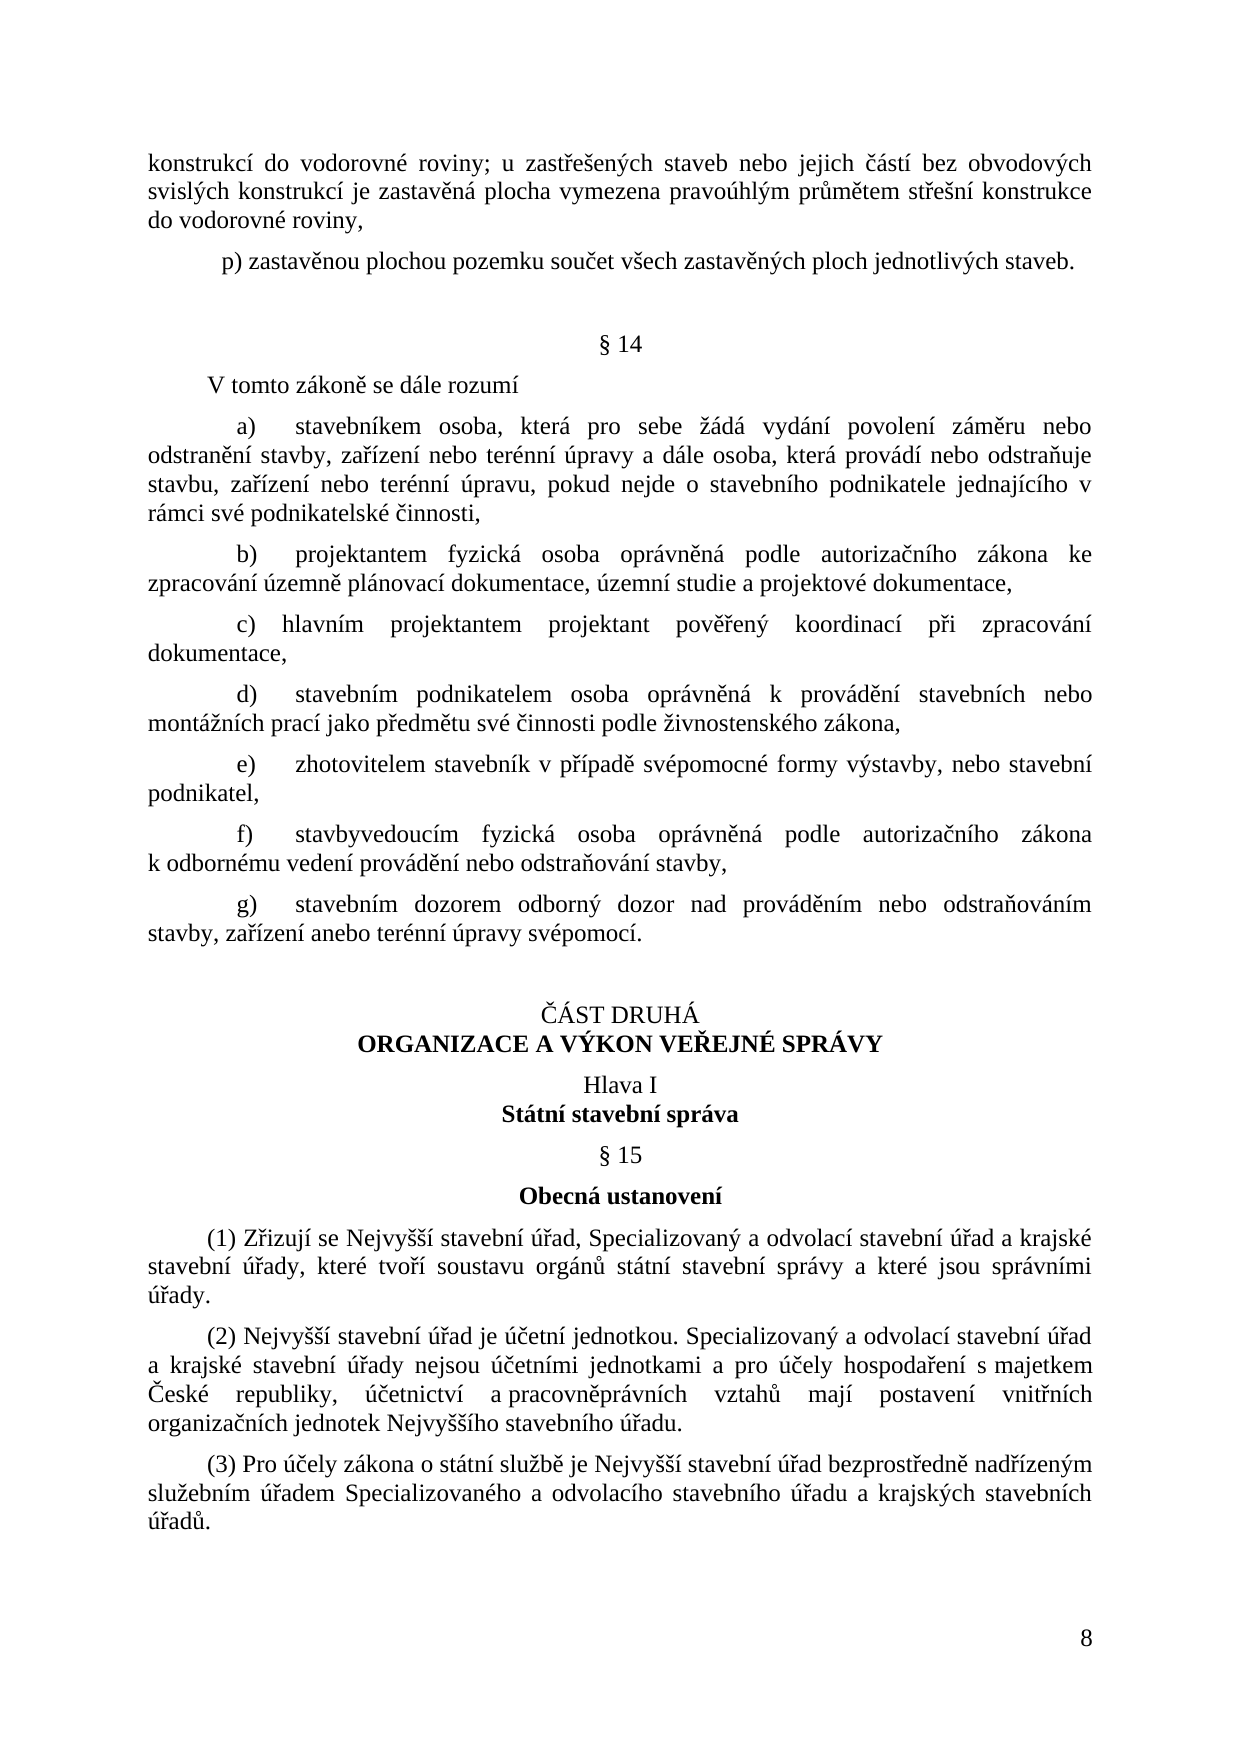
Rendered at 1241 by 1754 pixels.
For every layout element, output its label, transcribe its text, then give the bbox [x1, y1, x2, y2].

text d) stavebním podnikatelem osoba oprávněná k provádění stavebních nebo montážních prací jako předmětu své činnosti podle živnostenského zákona, [148, 679, 1093, 736]
text V tomto zákoně se dále rozumí [148, 370, 1093, 399]
text Obecná ustanovení [148, 1181, 1093, 1210]
text ČÁST druhá Organizace a VÝKON VEŘEJNÉ SPRÁVY [148, 1000, 1093, 1058]
text a) stavebníkem osoba, která pro sebe žádá vydání povolení záměru nebo odstranění stavby, zařízení nebo terénní úpravy a dále osoba, která provádí nebo odstraňuje stavbu, zařízení nebo terénní úpravu, pokud nejde o stavebního podnikatele jednajícího v rámci své podnikatelské činnosti, [148, 411, 1093, 526]
text § 14 [148, 329, 1093, 358]
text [148, 148, 1093, 234]
text § 15 [148, 1140, 1093, 1169]
text f) stavbyvedoucím fyzická osoba oprávněná podle autorizačního zákona k odbornému vedení provádění nebo odstraňování stavby, [148, 819, 1093, 876]
text p) zastavěnou plochou pozemku součet všech zastavěných ploch jednotlivých staveb. [185, 246, 1093, 275]
text c) hlavním projektantem projektant pověřený koordinací při zpracování dokumentace, [148, 609, 1093, 666]
text (2) Nejvyšší stavební úřad je účetní jednotkou. Specializovaný a odvolací stavební úřad a krajské stavební úřady nejsou účetními jednotkami a pro účely hospodaření s majetkem České republiky, účetnictví a pracovněprávních vztahů mají postavení vnitřních organizačních jednotek Nejvyššího stavebního úřadu. [148, 1321, 1093, 1436]
text g) stavebním dozorem odborný dozor nad prováděním nebo odstraňováním stavby, zařízení anebo terénní úpravy svépomocí. [148, 889, 1093, 946]
text (1) Zřizují se Nejvyšší stavební úřad, Specializovaný a odvolací stavební úřad a krajské stavební úřady, které tvoří soustavu orgánů státní stavební správy a které jsou správními úřady. [148, 1223, 1093, 1309]
text Hlava I Státní stavební správa [148, 1070, 1093, 1128]
text e) zhotovitelem stavebník v případě svépomocné formy výstavby, nebo stavební podnikatel, [148, 749, 1093, 806]
text (3) Pro účely zákona o státní službě je Nejvyšší stavební úřad bezprostředně nadřízeným služebním úřadem Specializovaného a odvolacího stavebního úřadu a krajských stavebních úřadů. [148, 1449, 1093, 1535]
text b) projektantem fyzická osoba oprávněná podle autorizačního zákona ke zpracování územně plánovací dokumentace, územní studie a projektové dokumentace, [148, 539, 1093, 596]
